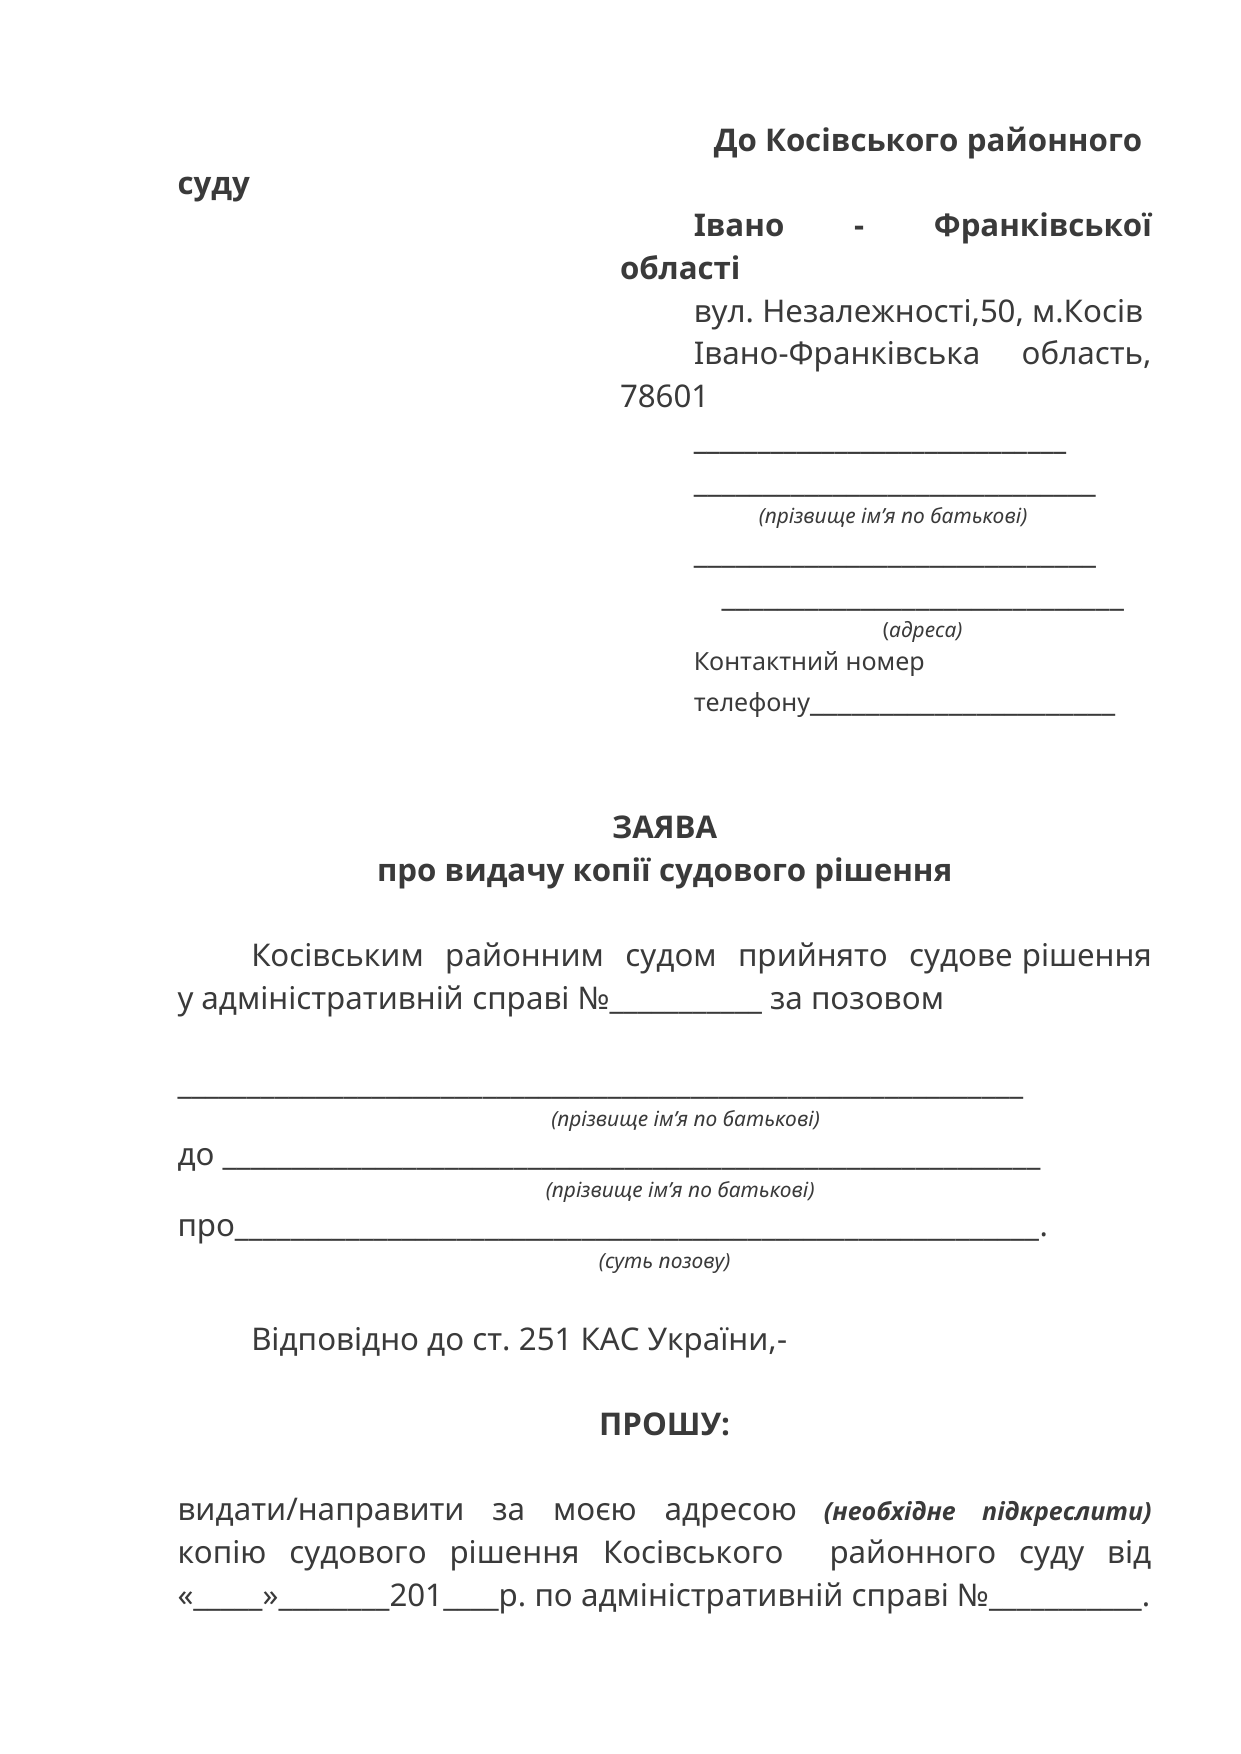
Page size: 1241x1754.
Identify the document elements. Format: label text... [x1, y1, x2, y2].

text Косівським районним судом прийнято судове рішення у адміністративній справі №___________ за позовом [177, 933, 1152, 1018]
text (прізвище ім’я по батькові) [177, 1104, 1152, 1132]
text про__________________________________________________________. [177, 1203, 1152, 1246]
text (прізвище ім’я по батькові) [177, 1175, 1152, 1203]
text _____________________________ [693, 573, 1152, 615]
text (суть позову) [177, 1246, 1152, 1274]
text про видачу копії судового рішення [177, 848, 1152, 891]
text _____________________________ [620, 530, 1152, 573]
text вул. Незалежності,50, м.Косів [620, 288, 1152, 331]
text До Косівського районного суду [177, 118, 1152, 203]
text (адреса) [693, 615, 1152, 644]
text Івано-Франківська область, 78601 [620, 331, 1152, 416]
text видати/направити за моєю адресою (необхідне підкреслити) копію судового рішення Косівського районного суду від «_____»________201____р. по адміністративній справі №___________. [177, 1487, 1152, 1615]
text ЗАЯВА [177, 806, 1152, 848]
text _____________________________________________________________ [177, 1061, 1152, 1104]
text Відповідно до ст. 251 КАС України,- [177, 1317, 1152, 1359]
text до ___________________________________________________________ [177, 1132, 1152, 1175]
text _____________________________ [620, 459, 1152, 502]
text (прізвище ім’я по батькові) [620, 502, 1152, 530]
text Контактний номер телефону______________________ [693, 644, 1152, 720]
text ПРОШУ: [177, 1402, 1152, 1445]
text Івано - Франківської області [620, 203, 1152, 288]
text _____________________________ [620, 416, 1152, 459]
